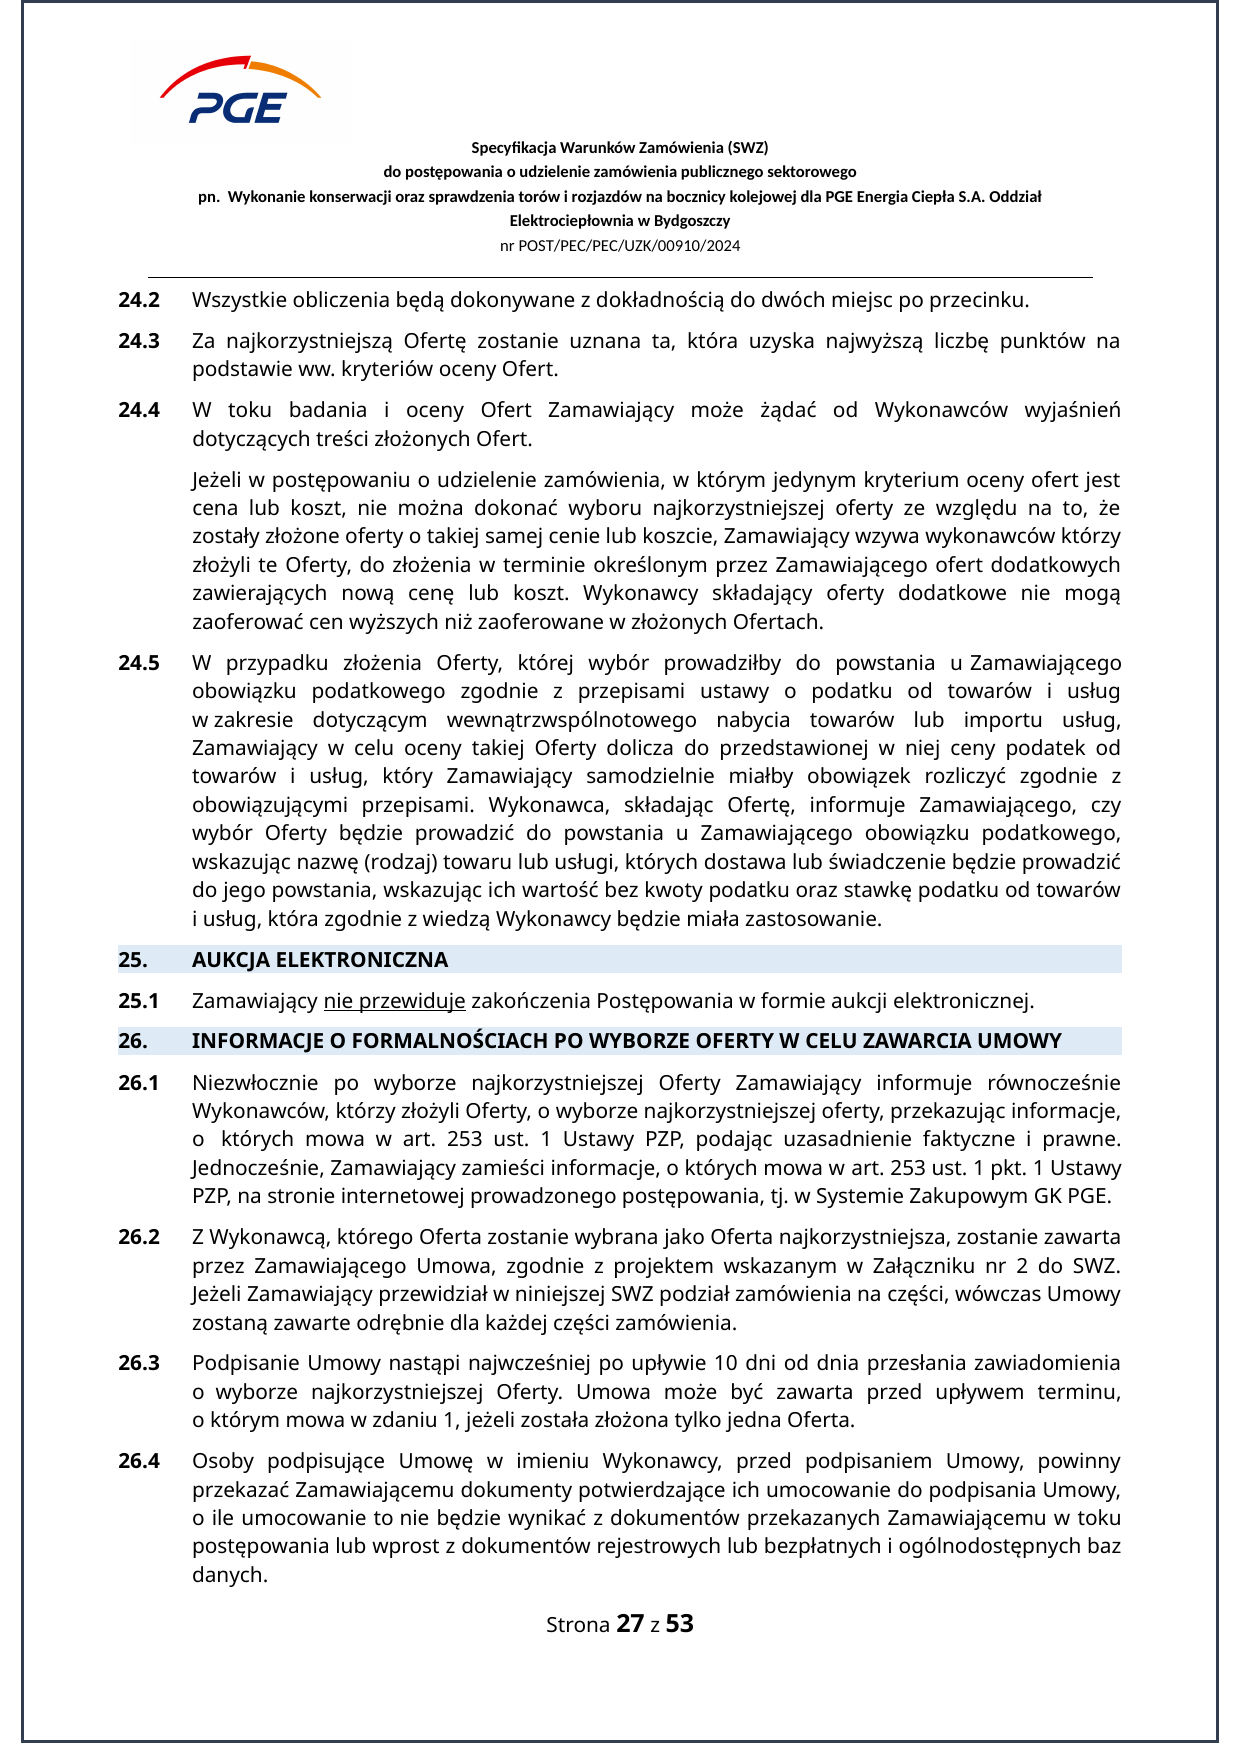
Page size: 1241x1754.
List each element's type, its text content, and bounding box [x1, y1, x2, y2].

subtitle Podpisanie Umowy nastąpi najwcześniej po upływie 10 dni od dnia przesłania zawiadomienia o wyborze najkorzystniejszej Oferty. Umowa może być zawarta przed upływem terminu, o którym mowa w zdaniu 1, jeżeli została złożona tylko jedna Oferta. [118, 1348, 1122, 1434]
subtitle Za najkorzystniejszą Ofertę zostanie uznana ta, która uzyska najwyższą liczbę punktów na podstawie ww. kryteriów oceny Ofert. [118, 326, 1122, 383]
subtitle INFORMACJE O FORMALNOŚCIACH PO WYBORZE OFERTY W CELU ZAWARCIA UMOWY [118, 1027, 1122, 1055]
subtitle W toku badania i oceny Ofert Zamawiający może żądać od Wykonawców wyjaśnień dotyczących treści złożonych Ofert. [118, 395, 1122, 452]
subtitle Zamawiający nie przewiduje zakończenia Postępowania w formie aukcji elektronicznej. [118, 986, 1122, 1014]
subtitle Wszystkie obliczenia będą dokonywane z dokładnością do dwóch miejsc po przecinku. [118, 285, 1122, 313]
subtitle AUKCJA ELEKTRONICZNA [118, 945, 1122, 973]
subtitle Niezwłocznie po wyborze najkorzystniejszej Oferty Zamawiający informuje równocześnie Wykonawców, którzy złożyli Oferty, o wyborze najkorzystniejszej oferty, przekazując informacje, o których mowa w art. 253 ust. 1 Ustawy PZP, podając uzasadnienie faktyczne i prawne. Jednocześnie, Zamawiający zamieści informacje, o których mowa w art. 253 ust. 1 pkt. 1 Ustawy PZP, na stronie internetowej prowadzonego postępowania, tj. w Systemie Zakupowym GK PGE. [118, 1068, 1122, 1210]
subtitle W przypadku złożenia Oferty, której wybór prowadziłby do powstania u Zamawiającego obowiązku podatkowego zgodnie z przepisami ustawy o podatku od towarów i usług w zakresie dotyczącym wewnątrzwspólnotowego nabycia towarów lub importu usług, Zamawiający w celu oceny takiej Oferty dolicza do przedstawionej w niej ceny podatek od towarów i usług, który Zamawiający samodzielnie miałby obowiązek rozliczyć zgodnie z obowiązującymi przepisami. Wykonawca, składając Ofertę, informuje Zamawiającego, czy wybór Oferty będzie prowadzić do powstania u Zamawiającego obowiązku podatkowego, wskazując nazwę (rodzaj) towaru lub usługi, których dostawa lub świadczenie będzie prowadzić do jego powstania, wskazując ich wartość bez kwoty podatku oraz stawkę podatku od towarów i usług, która zgodnie z wiedzą Wykonawcy będzie miała zastosowanie. [118, 648, 1122, 932]
subtitle Osoby podpisujące Umowę w imieniu Wykonawcy, przed podpisaniem Umowy, powinny przekazać Zamawiającemu dokumenty potwierdzające ich umocowanie do podpisania Umowy, o ile umocowanie to nie będzie wynikać z dokumentów przekazanych Zamawiającemu w toku postępowania lub wprost z dokumentów rejestrowych lub bezpłatnych i ogólnodostępnych baz danych. [118, 1446, 1122, 1588]
subtitle Z Wykonawcą, którego Oferta zostanie wybrana jako Oferta najkorzystniejsza, zostanie zawarta przez Zamawiającego Umowa, zgodnie z projektem wskazanym w Załączniku nr 2 do SWZ. Jeżeli Zamawiający przewidział w niniejszej SWZ podział zamówienia na części, wówczas Umowy zostaną zawarte odrębnie dla każdej części zamówienia. [118, 1222, 1122, 1336]
picture [131, 39, 351, 145]
subtitle Jeżeli w postępowaniu o udzielenie zamówienia, w którym jedynym kryterium oceny ofert jest cena lub koszt, nie można dokonać wyboru najkorzystniejszej oferty ze względu na to, że zostały złożone oferty o takiej samej cenie lub koszcie, Zamawiający wzywa wykonawców którzy złożyli te Oferty, do złożenia w terminie określonym przez Zamawiającego ofert dodatkowych zawierających nową cenę lub koszt. Wykonawcy składający oferty dodatkowe nie mogą zaoferować cen wyższych niż zaoferowane w złożonych Ofertach. [192, 465, 1122, 635]
